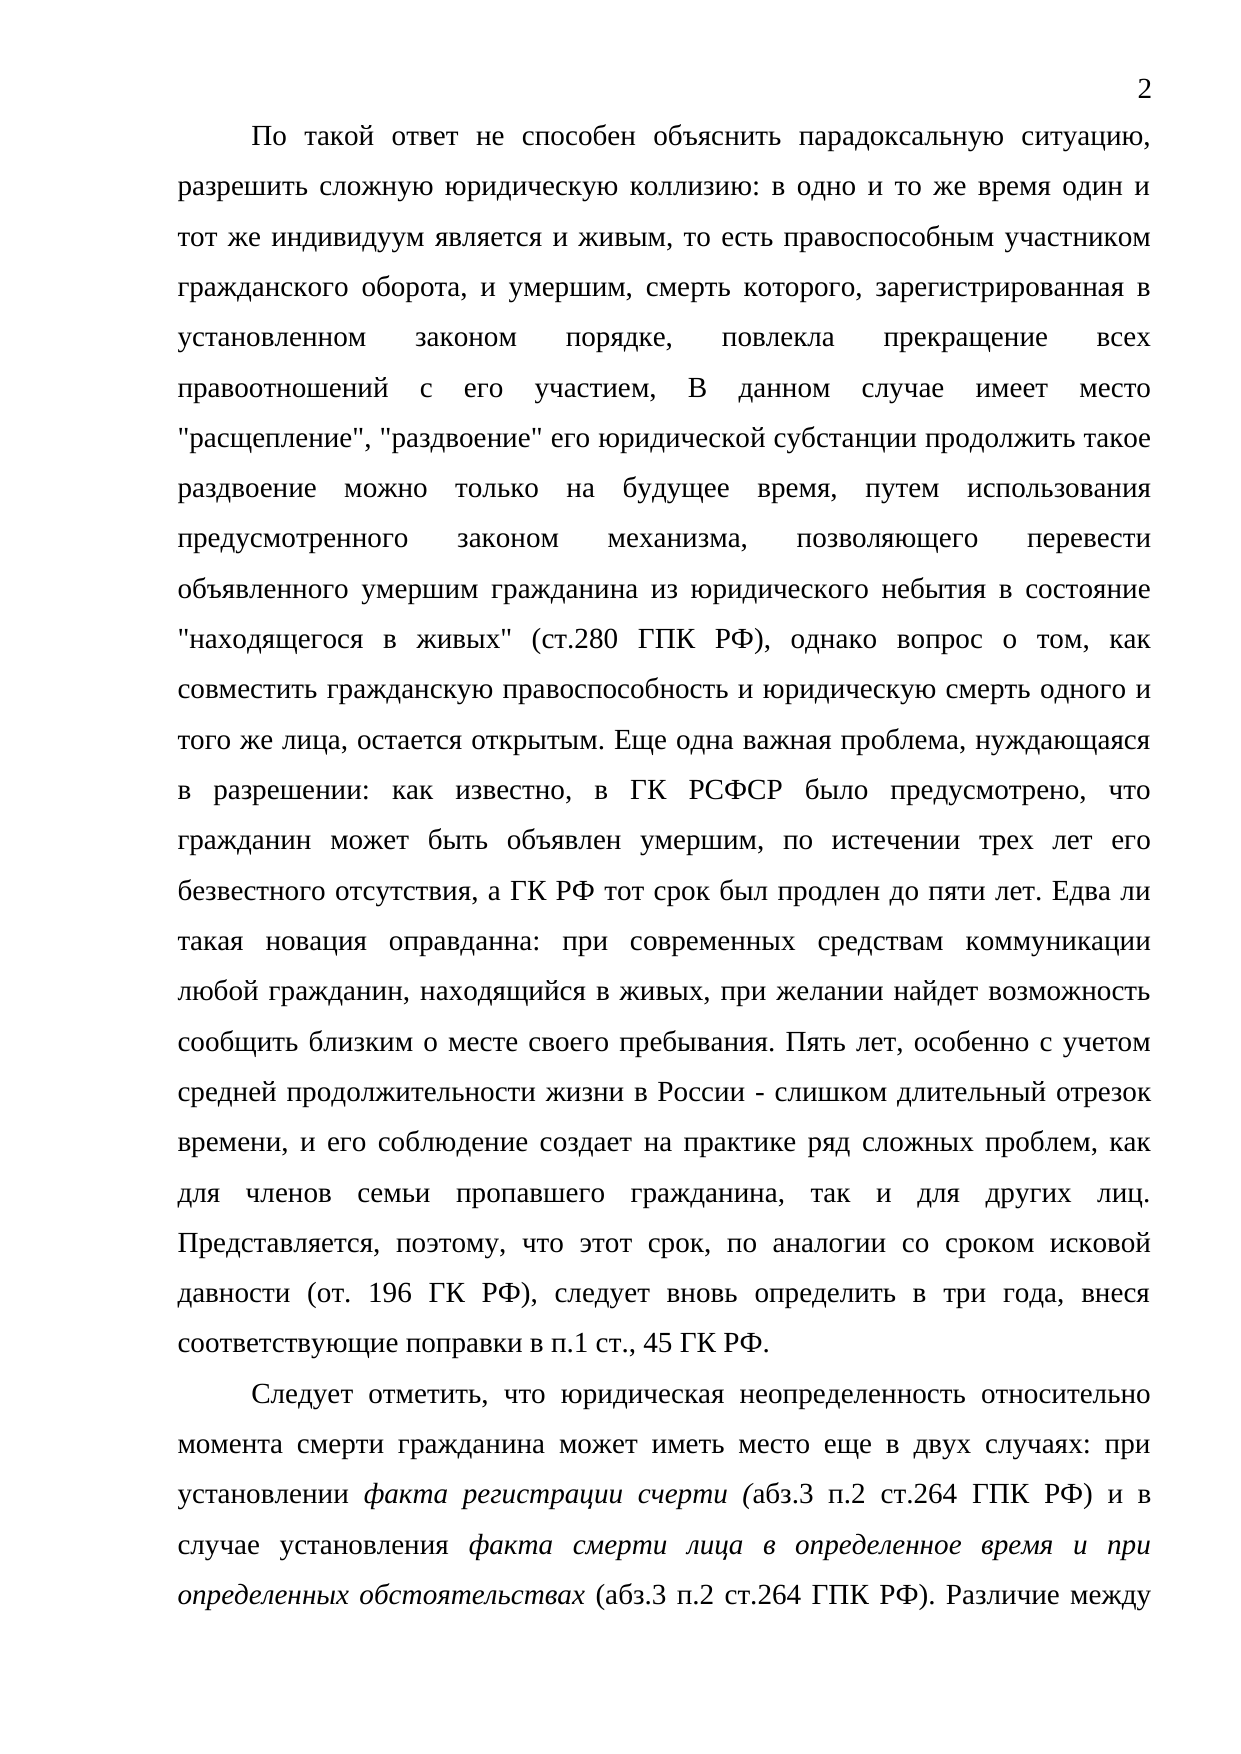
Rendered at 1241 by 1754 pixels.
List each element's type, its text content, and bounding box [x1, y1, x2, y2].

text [177, 1376, 1152, 1611]
text По такой ответ не способен объяснить парадоксальную ситуацию, разрешить сложную юридическую коллизию: в одно и то же время один и тот же индивидуум является и живым, то есть правоспособным участником гражданского оборота, и умершим, смерть которого, зарегистрированная в установленном законом порядке, повлекла прекращение всех правоотношений с его участием, В данном случае имеет место "расщепление", "раздвоение" его юридической субстанции продолжить такое раздвоение можно только на будущее время, путем использования предусмотренного законом механизма, позволяющего перевести объявленного умершим гражданина из юридического небытия в состояние "находящегося в живых" (ст.280 ГПК РФ), однако вопрос о том, как совместить гражданскую правоспособность и юридическую смерть одного и того же лица, остается открытым. Еще одна важная проблема, нуждающаяся в разрешении: как известно, в ГК РСФСР было предусмотрено, что гражданин может быть объявлен умершим, по истечении трех лет его безвестного отсутствия, а ГК РФ тот срок был продлен до пяти лет. Едва ли такая новация оправданна: при современных средствам коммуникации любой гражданин, находящийся в живых, при желании найдет возможность сообщить близким о месте своего пребывания. Пять лет, особенно с учетом средней продолжительности жизни в России - слишком длительный отрезок времени, и его соблюдение создает на практике ряд сложных проблем, как для членов семьи пропавшего гражданина, так и для других лиц. Представляется, поэтому, что этот срок, по аналогии со сроком исковой давности (от. 196 ГК РФ), следует вновь определить в три года, внеся соответствующие поправки в п.1 ст., 45 ГК РФ. [177, 118, 1152, 1359]
